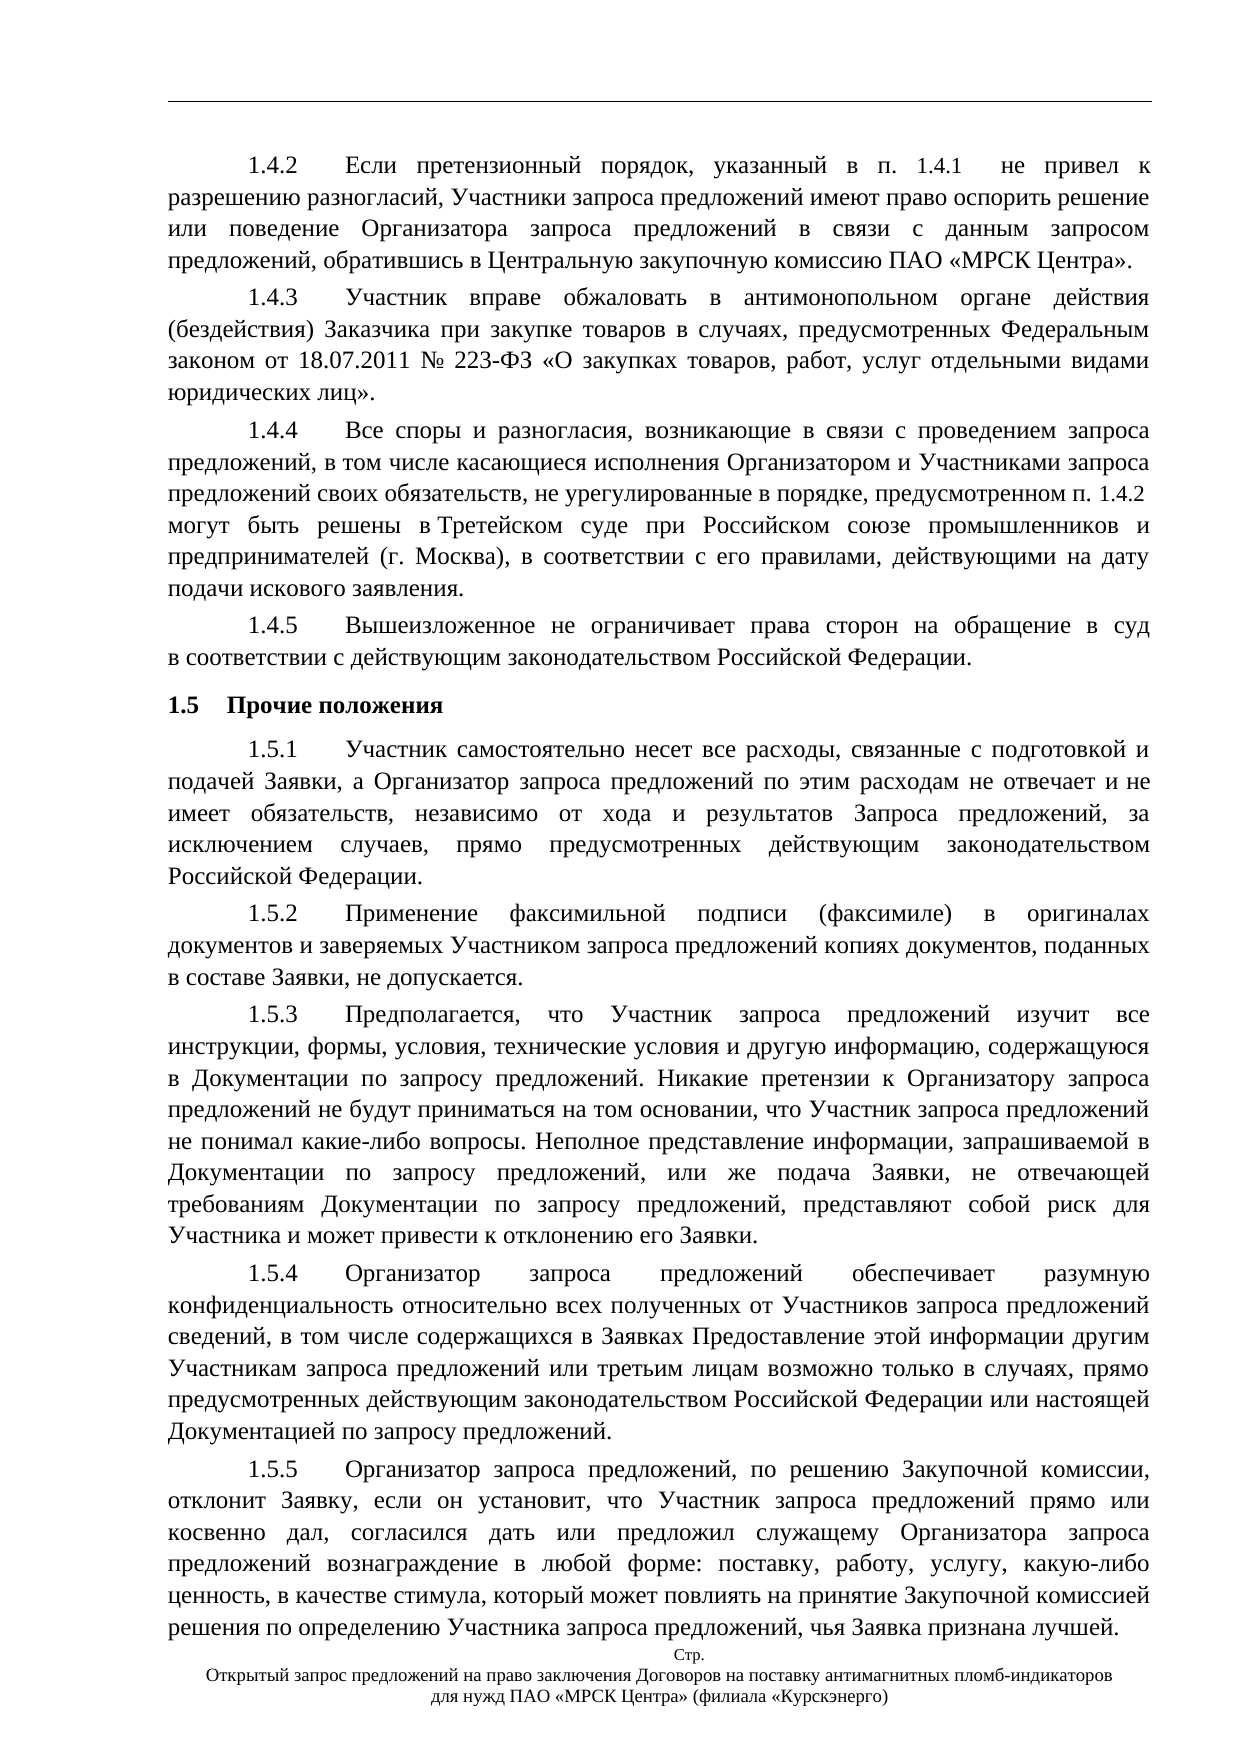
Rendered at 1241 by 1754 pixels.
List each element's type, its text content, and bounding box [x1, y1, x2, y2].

list Все споры и разногласия, возникающие в связи с проведением запроса предложений, в том числе касающиеся исполнения Организатором и Участниками запроса предложений своих обязательств, не урегулированные в порядке, предусмотренном п. 1.4.2 могут быть решены в Третейском суде при Российском союзе промышленников и предпринимателей (г. Москва), в соответствии с его правилами, действующими на дату подачи искового заявления. [168, 415, 1150, 602]
list Если претензионный порядок, указанный в п. 1.4.1 не привел к разрешению разногласий, Участники запроса предложений имеют право оспорить решение или поведение Организатора запроса предложений в связи с данным запросом предложений, обратившись в Центральную закупочную комиссию ПАО «МРСК Центра». [168, 150, 1150, 273]
subtitle Прочие положения [168, 690, 1152, 719]
list Предполагается, что Участник запроса предложений изучит все инструкции, формы, условия, технические условия и другую информацию, содержащуюся в Документации по запросу предложений. Никакие претензии к Организатору запроса предложений не будут приниматься на том основании, что Участник запроса предложений не понимал какие-либо вопросы. Неполное представление информации, запрашиваемой в Документации по запросу предложений, или же подача Заявки, не отвечающей требованиям Документации по запросу предложений, представляют собой риск для Участника и может привести к отклонению его Заявки. [168, 999, 1150, 1249]
list Организатор запроса предложений обеспечивает разумную конфиденциальность относительно всех полученных от Участников запроса предложений сведений, в том числе содержащихся в Заявках Предоставление этой информации другим Участникам запроса предложений или третьим лицам возможно только в случаях, прямо предусмотренных действующим законодательством Российской Федерации или настоящей Документацией по запросу предложений. [168, 1258, 1150, 1445]
list Участник самостоятельно несет все расходы, связанные с подготовкой и подачей Заявки, а Организатор запроса предложений по этим расходам не отвечает и не имеет обязательств, независимо от хода и результатов Запроса предложений, за исключением случаев, прямо предусмотренных действующим законодательством Российской Федерации. [168, 734, 1150, 889]
list Вышеизложенное не ограничивает права сторон на обращение в суд в соответствии с действующим законодательством Российской Федерации. [168, 611, 1150, 671]
list Применение факсимильной подписи (факсимиле) в оригиналах документов и заверяемых Участником запроса предложений копиях документов, поданных в составе Заявки, не допускается. [168, 898, 1150, 990]
list Организатор запроса предложений, по решению Закупочной комиссии, отклонит Заявку, если он установит, что Участник запроса предложений прямо или косвенно дал, согласился дать или предложил служащему Организатора запроса предложений вознаграждение в любой форме: поставку, работу, услугу, какую-либо ценность, в качестве стимула, который может повлиять на принятие Закупочной комиссией решения по определению Участника запроса предложений, чья Заявка признана лучшей. [168, 1454, 1150, 1640]
list Участник вправе обжаловать в антимонопольном органе действия (бездействия) Заказчика при закупке товаров в случаях, предусмотренных Федеральным законом от 18.07.2011 № 223-ФЗ «О закупках товаров, работ, услуг отдельными видами юридических лиц». [168, 282, 1150, 406]
